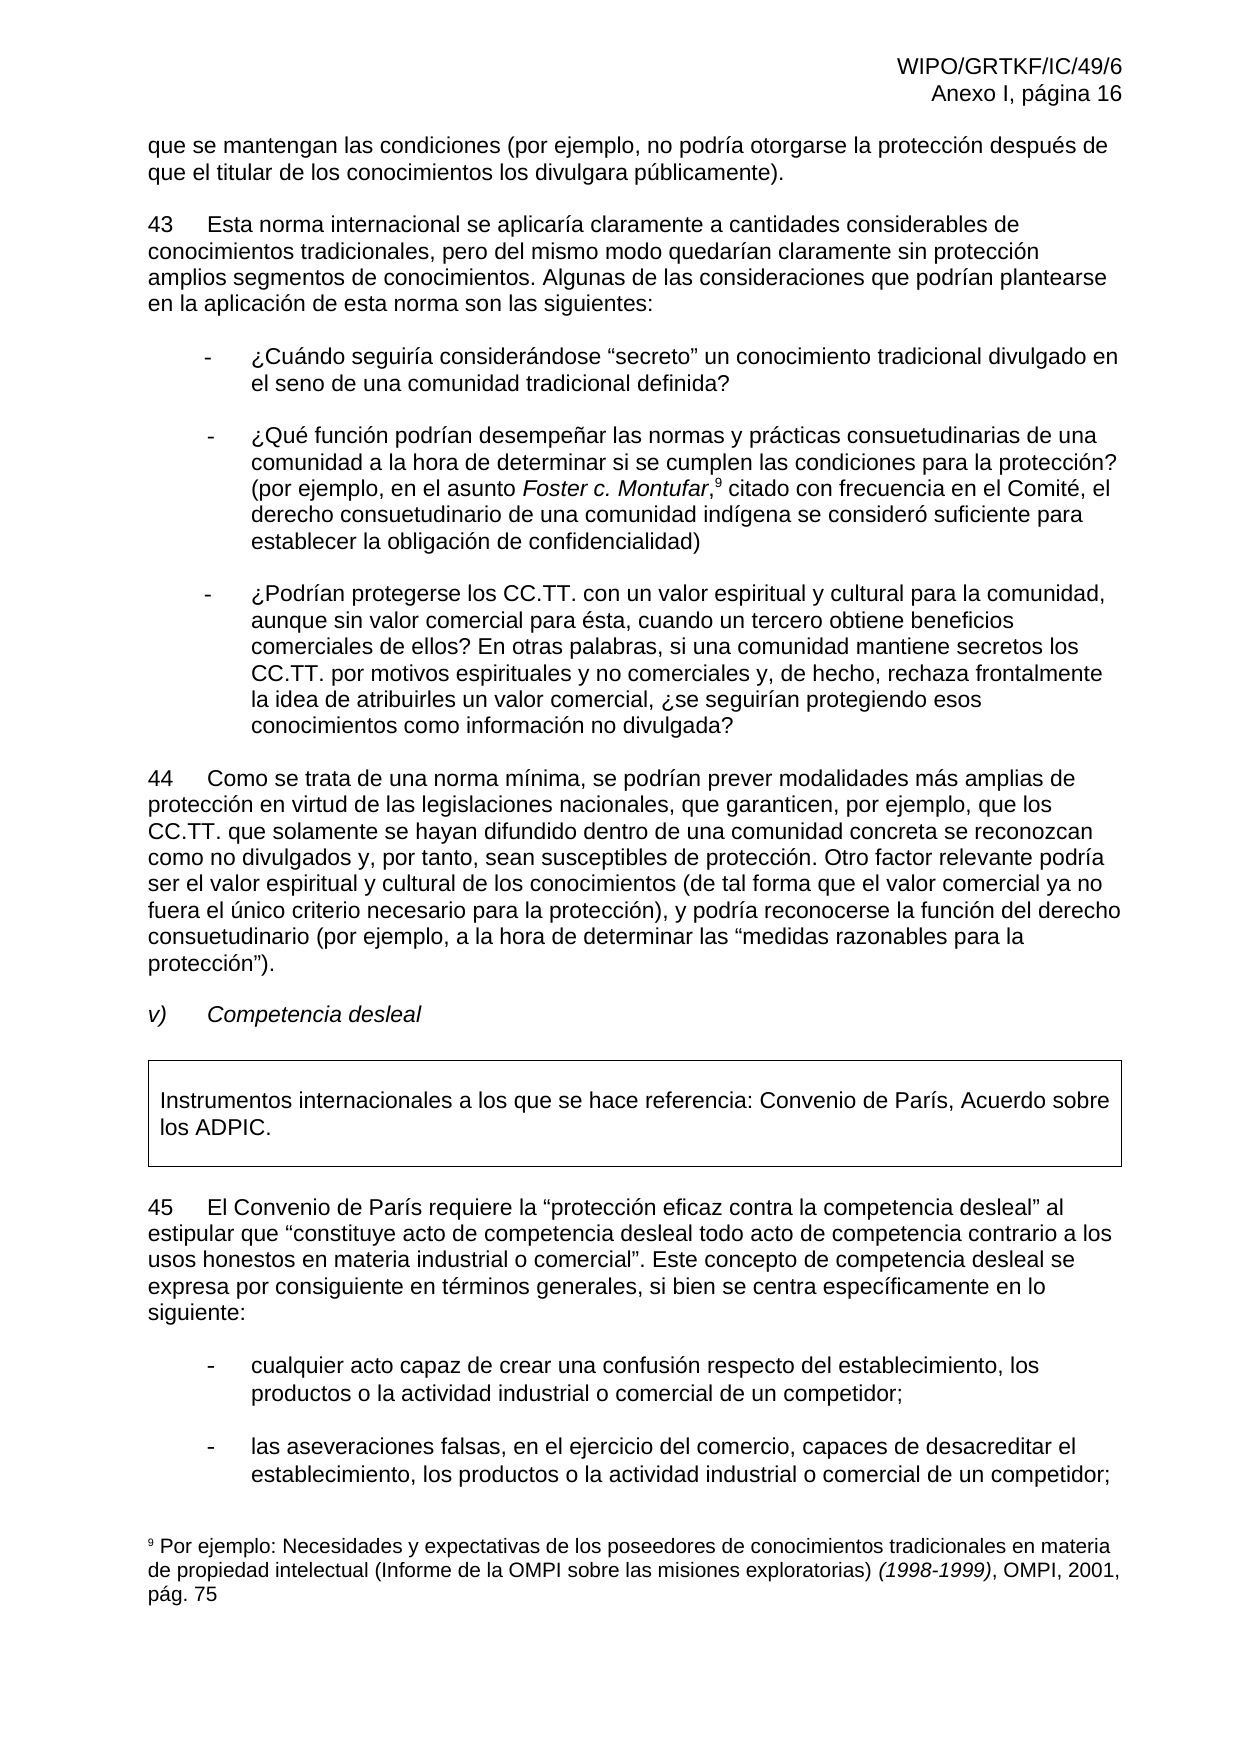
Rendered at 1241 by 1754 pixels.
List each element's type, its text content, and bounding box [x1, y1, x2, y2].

table_header Instrumentos internacionales a los que se hace referencia: Convenio de París, Acuerdo sobre los ADPIC. [149, 1061, 1121, 1166]
text Como se trata de una norma mínima, se podrían prever modalidades más amplias de protección en virtud de las legislaciones nacionales, que garanticen, por ejemplo, que los CC.TT. que solamente se hayan difundido dentro de una comunidad concreta se reconozcan como no divulgados y, por tanto, sean susceptibles de protección. Otro factor relevante podría ser el valor espiritual y cultural de los conocimientos (de tal forma que el valor comercial ya no fuera el único criterio necesario para la protección), y podría reconocerse la función del derecho consuetudinario (por ejemplo, a la hora de determinar las “medidas razonables para la protección”). [148, 765, 1122, 976]
text El Convenio de París requiere la “protección eficaz contra la competencia desleal” al estipular que “constituye acto de competencia desleal todo acto de competencia contrario a los usos honestos en materia industrial o comercial”. Este concepto de competencia desleal se expresa por consiguiente en términos generales, si bien se centra específicamente en lo siguiente: [148, 1194, 1122, 1325]
list las aseveraciones falsas, en el ejercicio del comercio, capaces de desacreditar el establecimiento, los productos o la actividad industrial o comercial de un competidor; [204, 1433, 1122, 1487]
text Esta norma internacional se aplicaría claramente a cantidades considerables de conocimientos tradicionales, pero del mismo modo quedarían claramente sin protección amplios segmentos de conocimientos. Algunas de las consideraciones que podrían plantearse en la aplicación de esta norma son las siguientes: [148, 211, 1122, 317]
list ¿Qué función podrían desempeñar las normas y prácticas consuetudinarias de una comunidad a la hora de determinar si se cumplen las condiciones para la protección? (por ejemplo, en el asunto Foster c. Montufar, citado con frecuencia en el Comité, el derecho consuetudinario de una comunidad indígena se consideró suficiente para establecer la obligación de confidencialidad) [207, 422, 1122, 554]
subtitle v) Competencia desleal [148, 1001, 1122, 1027]
list ¿Podrían protegerse los CC.TT. con un valor espiritual y cultural para la comunidad, aunque sin valor comercial para ésta, cuando un tercero obtiene beneficios comerciales de ellos? En otras palabras, si una comunidad mantiene secretos los CC.TT. por motivos espirituales y no comerciales y, de hecho, rechaza frontalmente la idea de atribuirles un valor comercial, ¿se seguirían protegiendo esos conocimientos como información no divulgada? [204, 580, 1122, 739]
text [148, 132, 1122, 185]
list cualquier acto capaz de crear una confusión respecto del establecimiento, los productos o la actividad industrial o comercial de un competidor; [204, 1352, 1122, 1406]
list ¿Cuándo seguiría considerándose “secreto” un conocimiento tradicional divulgado en el seno de una comunidad tradicional definida? [204, 343, 1122, 396]
